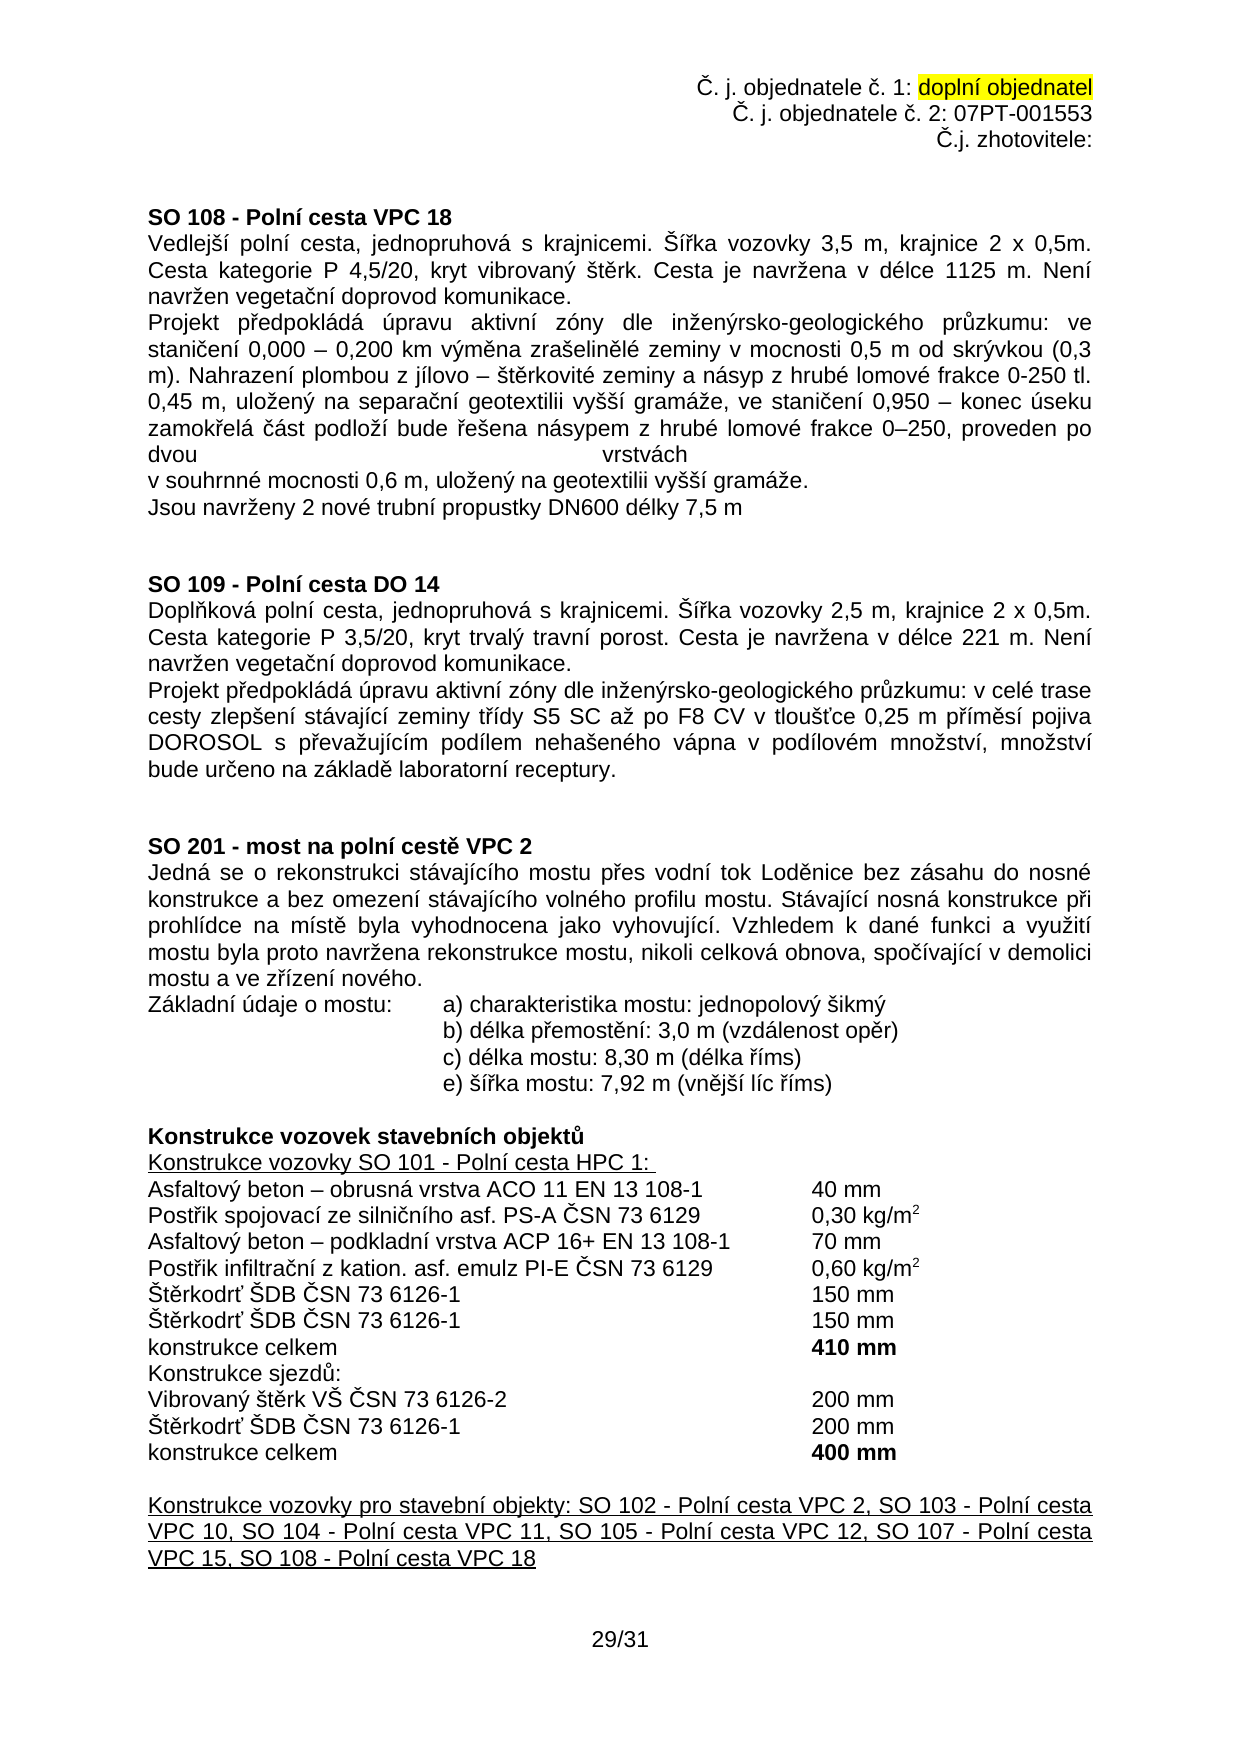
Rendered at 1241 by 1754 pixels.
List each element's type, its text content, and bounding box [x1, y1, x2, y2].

text Štěrkodrť ŠDB ČSN 73 6126-1 150 mm [148, 1307, 1093, 1334]
text Postřik infiltrační z kation. asf. emulz PI-E ČSN 73 6129 0,60 kg/m2 [148, 1255, 1093, 1281]
text e) šířka mostu: 7,92 m (vnější líc říms) [369, 1070, 1093, 1097]
text Štěrkodrť ŠDB ČSN 73 6126-1 150 mm [148, 1281, 1093, 1307]
text Konstrukce vozovky pro stavební objekty: SO 102 - Polní cesta VPC 2, SO 103 - Polní cesta VPC 10, SO 104 - Polní cesta VPC 11, SO 105 - Polní cesta VPC 12, SO 107 - Polní cesta VPC 15, SO 108 - Polní cesta VPC 18 [148, 1542, 1093, 1571]
text Štěrkodrť ŠDB ČSN 73 6126-1 200 mm [148, 1413, 1093, 1439]
text Konstrukce sjezdů: [148, 1360, 1093, 1386]
text konstrukce celkem 410 mm [148, 1334, 1093, 1360]
text Jedná se o rekonstrukci stávajícího mostu přes vodní tok Loděnice bez zásahu do nosné konstrukce a bez omezení stávajícího volného profilu mostu. Stávající nosná konstrukce při prohlídce na místě byla vyhodnocena jako vyhovující. Vzhledem k dané funkci a využití mostu byla proto navržena rekonstrukce mostu, nikoli celková obnova, spočívající v demolici mostu a ve zřízení nového. [148, 859, 1093, 991]
text c) délka mostu: 8,30 m (délka říms) [369, 1044, 1093, 1070]
text Konstrukce vozovky pro stavební objekty: SO 102 - Polní cesta VPC 2, SO 103 - Polní cesta VPC 10, SO 104 - Polní cesta VPC 11, SO 105 - Polní cesta VPC 12, SO 107 - Polní cesta VPC 15, SO 108 - Polní cesta VPC 18 [148, 1492, 1093, 1515]
text b) délka přemostění: 3,0 m (vzdálenost opěr) [369, 1017, 1093, 1044]
text Vibrovaný štěrk VŠ ČSN 73 6126-2 200 mm [148, 1386, 1093, 1413]
text Asfaltový beton – podkladní vrstva ACP 16+ EN 13 108-1 70 mm [148, 1228, 1093, 1255]
text Projekt předpokládá úpravu aktivní zóny dle inženýrsko-geologického průzkumu: ve staničení 0,000 – 0,200 km výměna zrašelinělé zeminy v mocnosti 0,5 m od skrývkou (0,3 m). Nahrazení plombou z jílovo – štěrkovité zeminy a násyp z hrubé lomové frakce 0-250 tl. 0,45 m, uložený na separační geotextilii vyšší gramáže, ve staničení 0,950 – konec úseku zamokřelá část podloží bude řešena násypem z hrubé lomové frakce 0–250, proveden po dvou vrstvách v souhrnné mocnosti 0,6 m, uložený na geotextilii vyšší gramáže. [148, 309, 1093, 494]
text Základní údaje o mostu: a) charakteristika mostu: jednopolový šikmý [148, 991, 1093, 1017]
text Projekt předpokládá úpravu aktivní zóny dle inženýrsko-geologického průzkumu: v celé trase cesty zlepšení stávající zeminy třídy S5 SC až po F8 CV v tloušťce 0,25 m příměsí pojiva DOROSOL s převažujícím podílem nehašeného vápna v podílovém množství, množství bude určeno na základě laboratorní receptury. [148, 677, 1093, 782]
text SO 108 - Polní cesta VPC 18 [148, 204, 1093, 230]
text Doplňková polní cesta, jednopruhová s krajnicemi. Šířka vozovky 2,5 m, krajnice 2 x 0,5m. Cesta kategorie P 3,5/20, kryt trvalý travní porost. Cesta je navržena v délce 221 m. Není navržen vegetační doprovod komunikace. [148, 597, 1093, 677]
text Asfaltový beton – obrusná vrstva ACO 11 EN 13 108-1 40 mm [148, 1176, 1093, 1202]
text Postřik spojovací ze silničního asf. PS-A ČSN 73 6129 0,30 kg/m2 [148, 1202, 1093, 1228]
text Konstrukce vozovky SO 101 - Polní cesta HPC 1: [148, 1149, 1093, 1176]
text SO 201 - most na polní cestě VPC 2 [148, 833, 1093, 859]
text konstrukce celkem 400 mm [148, 1439, 1093, 1466]
text Jsou navrženy 2 nové trubní propustky DN600 délky 7,5 m [148, 494, 1093, 520]
text Konstrukce vozovky pro stavební objekty: SO 102 - Polní cesta VPC 2, SO 103 - Polní cesta VPC 10, SO 104 - Polní cesta VPC 11, SO 105 - Polní cesta VPC 12, SO 107 - Polní cesta VPC 15, SO 108 - Polní cesta VPC 18 [148, 1516, 1093, 1541]
text Vedlejší polní cesta, jednopruhová s krajnicemi. Šířka vozovky 3,5 m, krajnice 2 x 0,5m. Cesta kategorie P 4,5/20, kryt vibrovaný štěrk. Cesta je navržena v délce 1125 m. Není navržen vegetační doprovod komunikace. [148, 230, 1093, 309]
text Konstrukce vozovek stavebních objektů [148, 1123, 1093, 1149]
text SO 109 - Polní cesta DO 14 [148, 571, 1093, 597]
